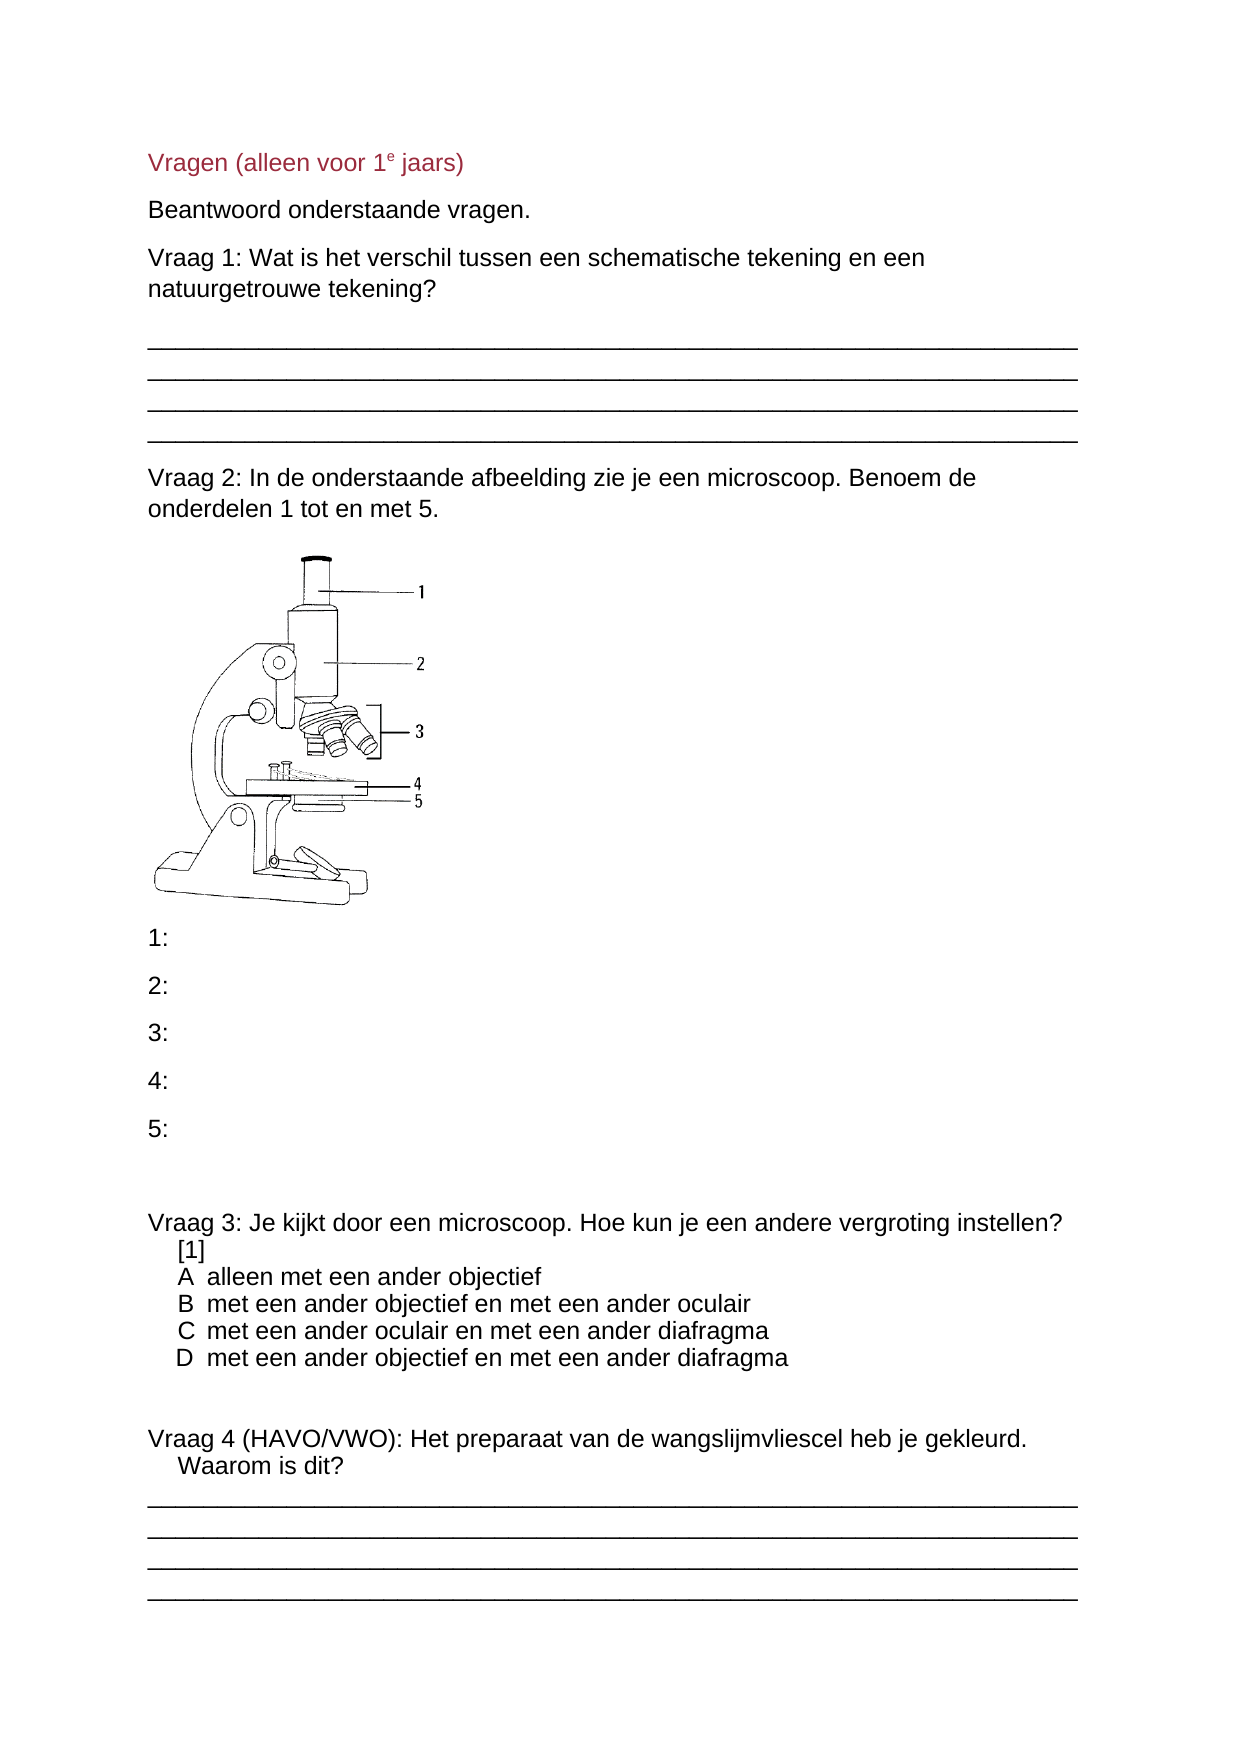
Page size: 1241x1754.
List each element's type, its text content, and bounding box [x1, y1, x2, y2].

text Vraag 4 (HAVO/VWO): Het preparaat van de wangslijmvliescel heb je gekleurd. Waarom is dit? [148, 1426, 1078, 1480]
text 2: [148, 971, 1093, 999]
text Beantwoord onderstaande vragen. [148, 195, 1093, 224]
text D met een ander objectief en met een ander diafragma [148, 1345, 1078, 1372]
text B met een ander objectief en met een ander oculair [148, 1291, 1078, 1318]
text Vragen (alleen voor 1e jaars) [148, 148, 1093, 176]
text 5: [148, 1114, 1093, 1143]
picture [147, 542, 444, 908]
text C met een ander oculair en met een ander diafragma [148, 1318, 1078, 1345]
text 4: [148, 1066, 1093, 1095]
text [148, 1480, 1093, 1602]
text Vraag 2: In de onderstaande afbeelding zie je een microscoop. Benoem de onderdelen 1 tot en met 5. [148, 463, 1093, 522]
text 1: [148, 923, 1093, 952]
text Vraag 3: Je kijkt door een microscoop. Hoe kun je een andere vergroting instellen?[1] [148, 1209, 1078, 1263]
text A alleen met een ander objectief [148, 1263, 1078, 1291]
text Vraag 1: Wat is het verschil tussen een schematische tekening en een natuurgetrouwe tekening? [148, 243, 1093, 303]
text 3: [148, 1018, 1093, 1047]
